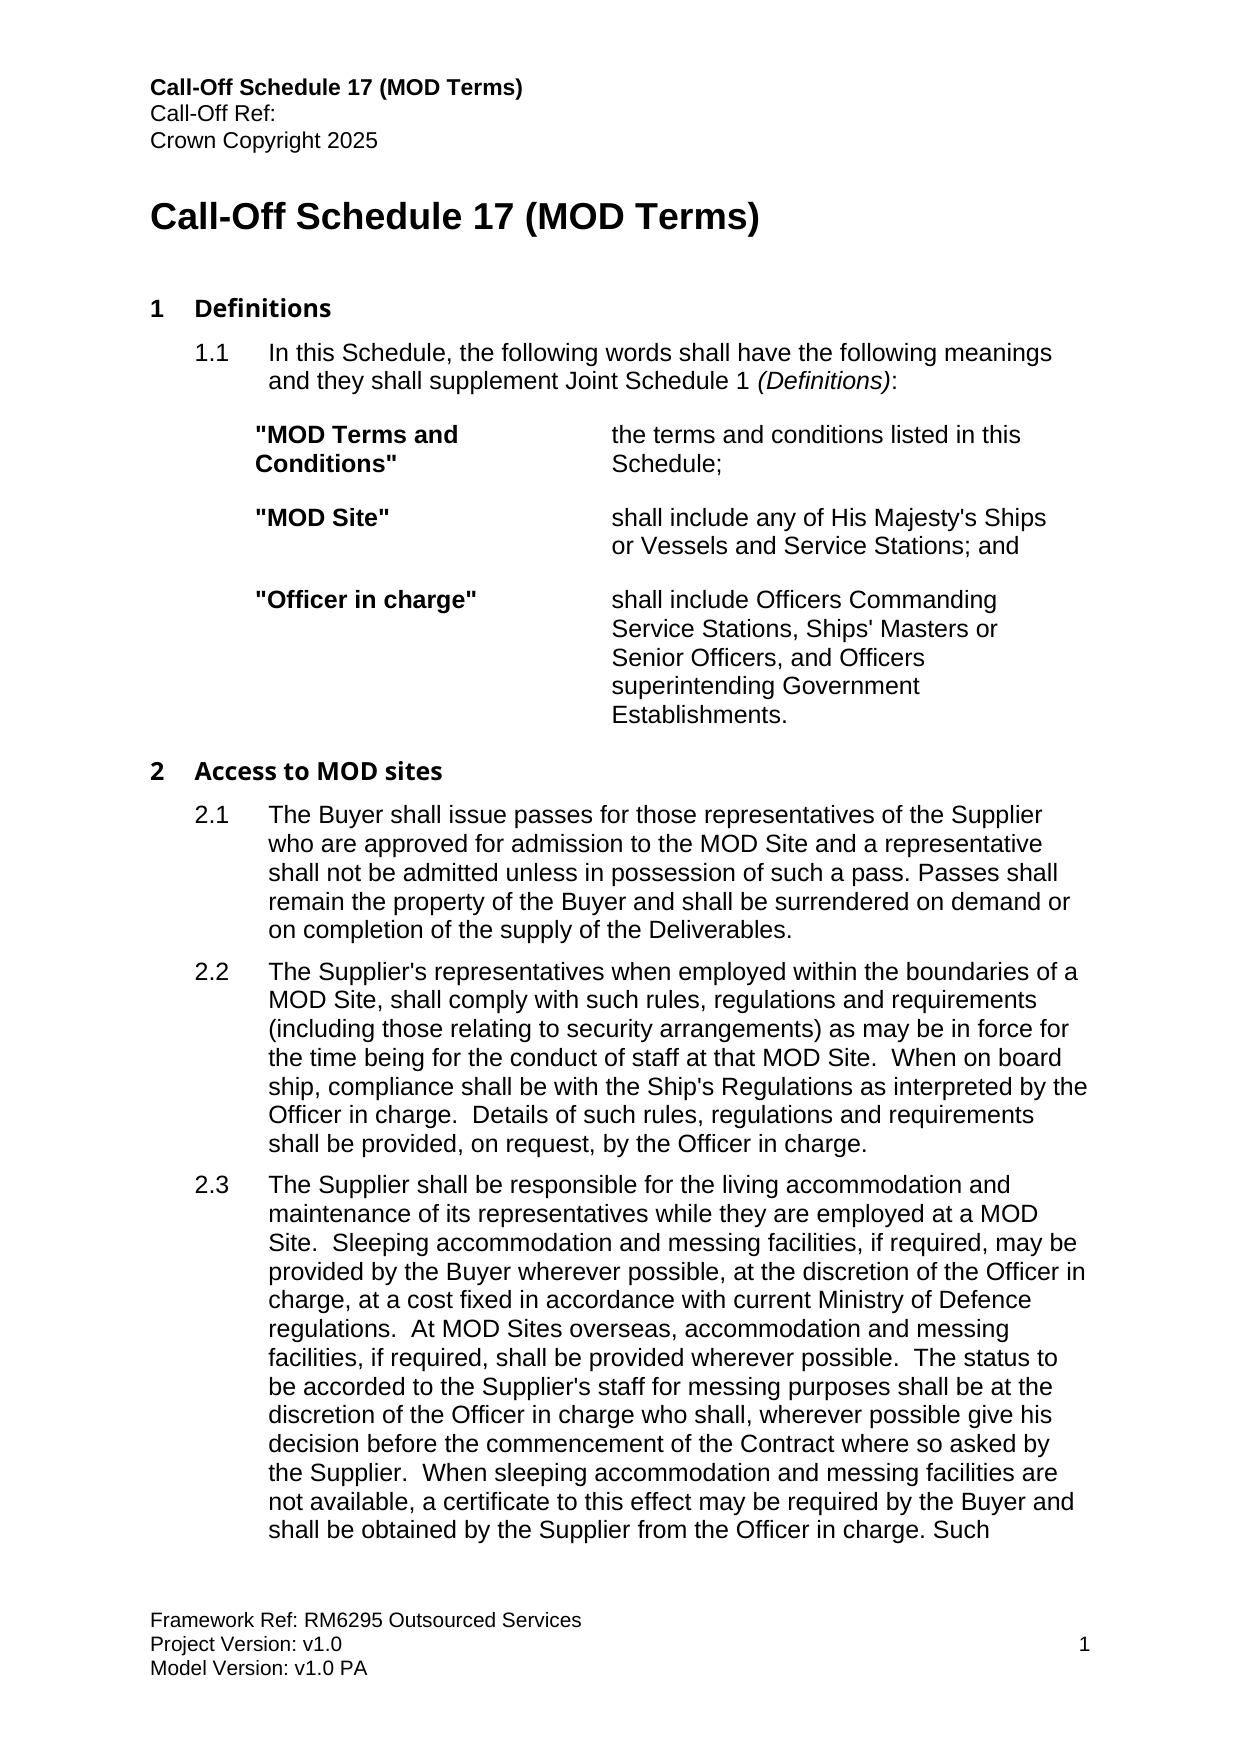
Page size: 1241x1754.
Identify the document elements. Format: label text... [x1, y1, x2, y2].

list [194, 1170, 1090, 1544]
list In this Schedule, the following words shall have the following meanings and they shall supplement Joint Schedule 1 (Definitions): [194, 338, 1090, 395]
list The Supplier's representatives when employed within the boundaries of a MOD Site, shall comply with such rules, regulations and requirements (including those relating to security arrangements) as may be in force for the time being for the conduct of staff at that MOD Site. When on board ship, compliance shall be with the Ship's Regulations as interpreted by the Officer in charge. Details of such rules, regulations and requirements shall be provided, on request, by the Officer in charge. [194, 957, 1090, 1158]
text Call-Off Schedule 17 (MOD Terms) [150, 194, 1090, 237]
table_cell shall include Officers Commanding Service Stations, Ships' Masters or Senior Officers, and Officers superintending Government Establishments. [600, 573, 1079, 741]
table_cell "Officer in charge" [244, 573, 600, 741]
table_cell shall include any of His Majesty's Ships or Vessels and Service Stations; and [600, 490, 1079, 573]
list The Buyer shall issue passes for those representatives of the Supplier who are approved for admission to the MOD Site and a representative shall not be admitted unless in possession of such a pass. Passes shall remain the property of the Buyer and shall be surrendered on demand or on completion of the supply of the Deliverables. [194, 800, 1090, 944]
table_cell "MOD Site" [244, 490, 600, 573]
list Access to MOD sites [150, 754, 1090, 788]
table_header the terms and conditions listed in this Schedule; [600, 408, 1079, 490]
table_header "MOD Terms and Conditions" [244, 408, 600, 490]
list Definitions [150, 291, 1090, 325]
